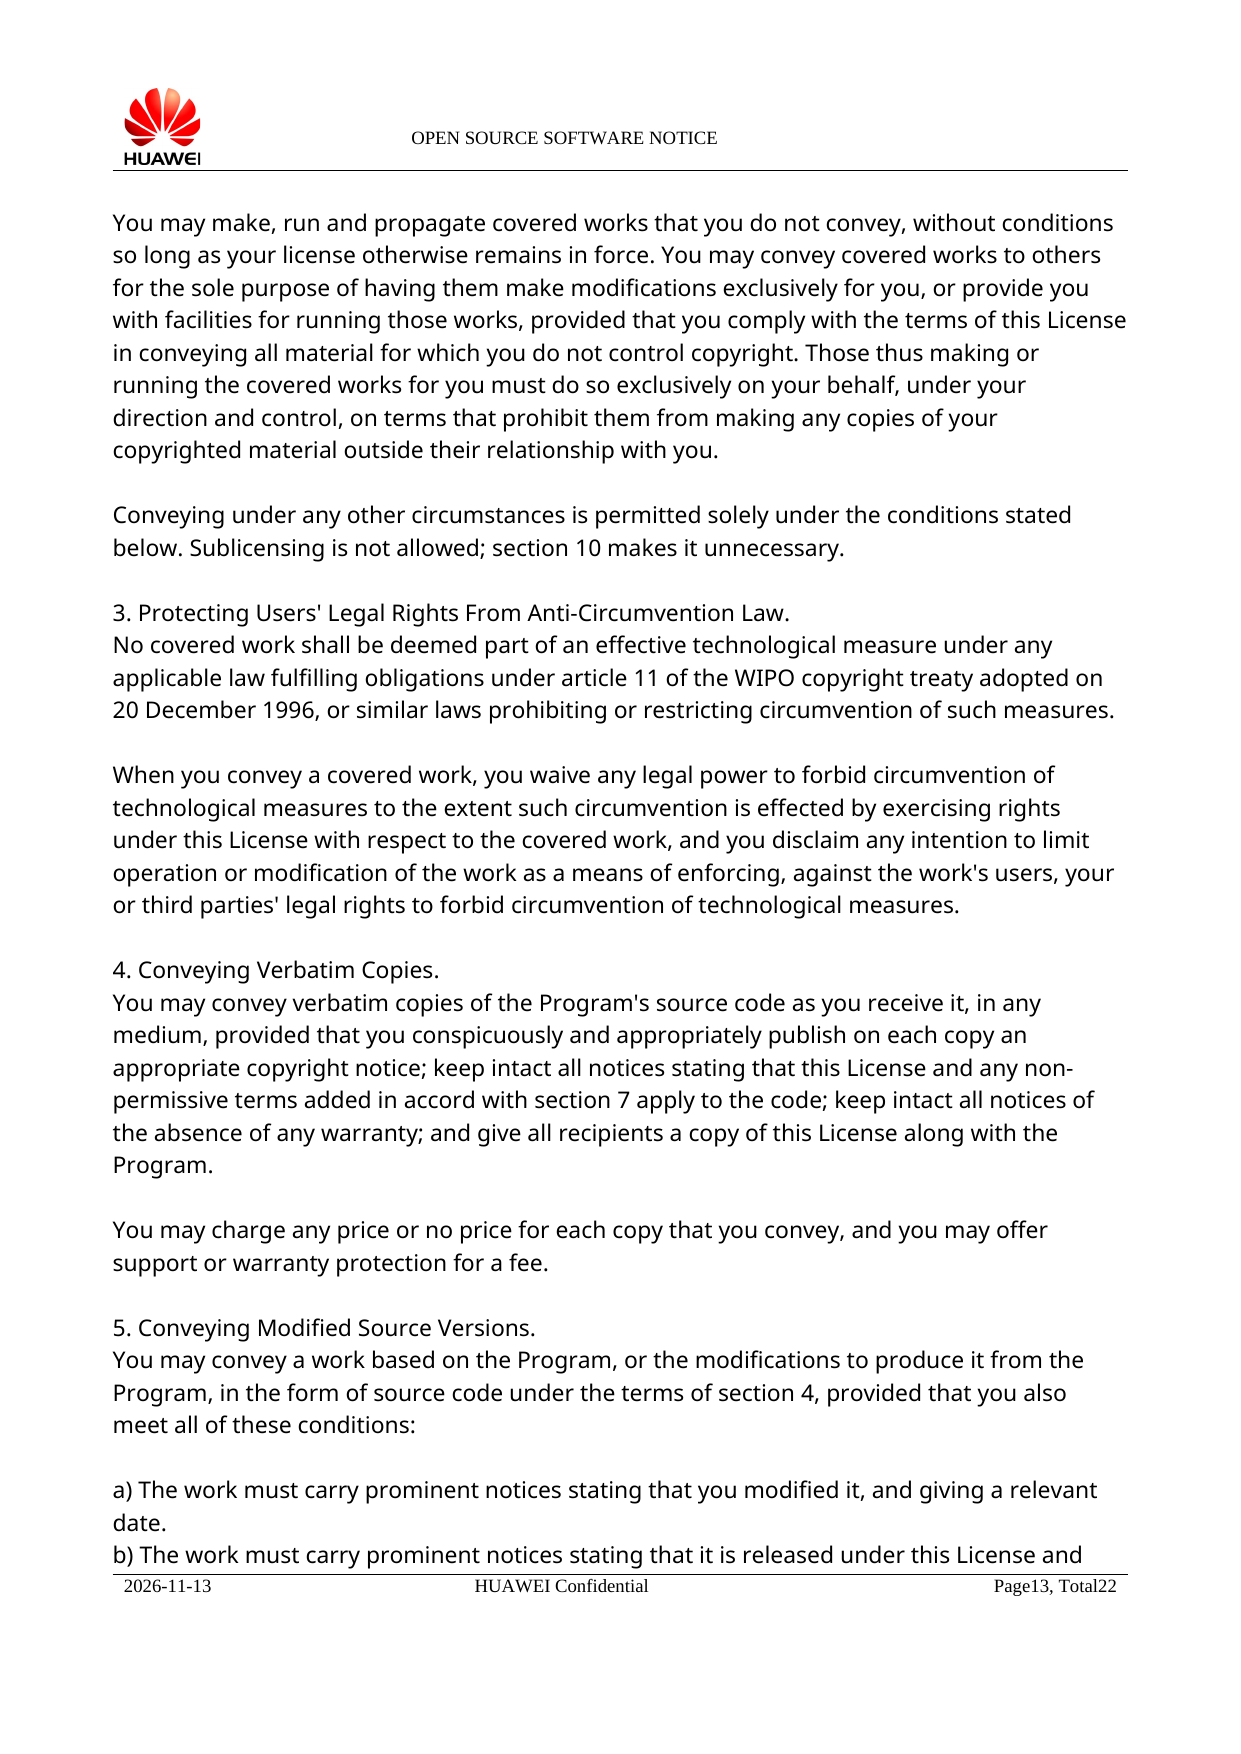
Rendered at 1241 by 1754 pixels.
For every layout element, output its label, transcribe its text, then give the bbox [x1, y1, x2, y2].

text Conveying under any other circumstances is permitted solely under the conditions stated below. Sublicensing is not allowed; section 10 makes it unnecessary. [112, 499, 1128, 564]
text 3. Protecting Users' Legal Rights From Anti-Circumvention Law. [112, 596, 1128, 629]
text No covered work shall be deemed part of an effective technological measure under any applicable law fulfilling obligations under article 11 of the WIPO copyright treaty adopted on 20 December 1996, or similar laws prohibiting or restricting circumvention of such measures. [112, 629, 1128, 726]
text You may convey a work based on the Program, or the modifications to produce it from the Program, in the form of source code under the terms of section 4, provided that you also meet all of these conditions: [112, 1344, 1128, 1441]
text You may convey verbatim copies of the Program's source code as you receive it, in any medium, provided that you conspicuously and appropriately publish on each copy an appropriate copyright notice; keep intact all notices stating that this License and any non-permissive terms added in accord with section 7 apply to the code; keep intact all notices of the absence of any warranty; and give all recipients a copy of this License along with the Program. [112, 986, 1128, 1181]
text a) The work must carry prominent notices stating that you modified it, and giving a relevant date. [112, 1474, 1128, 1539]
text You may make, run and propagate covered works that you do not convey, without conditions so long as your license otherwise remains in force. You may convey covered works to others for the sole purpose of having them make modifications exclusively for you, or provide you with facilities for running those works, provided that you comply with the terms of this License in conveying all material for which you do not control copyright. Those thus making or running the covered works for you must do so exclusively on your behalf, under your direction and control, on terms that prohibit them from making any copies of your copyrighted material outside their relationship with you. [112, 206, 1128, 466]
text 4. Conveying Verbatim Copies. [112, 954, 1128, 986]
picture [124, 88, 201, 165]
text When you convey a covered work, you waive any legal power to forbid circumvention of technological measures to the extent such circumvention is effected by exercising rights under this License with respect to the covered work, and you disclaim any intention to limit operation or modification of the work as a means of enforcing, against the work's users, your or third parties' legal rights to forbid circumvention of technological measures. [112, 759, 1128, 921]
text You may charge any price or no price for each copy that you convey, and you may offer support or warranty protection for a fee. [112, 1214, 1128, 1279]
text 5. Conveying Modified Source Versions. [112, 1311, 1128, 1344]
